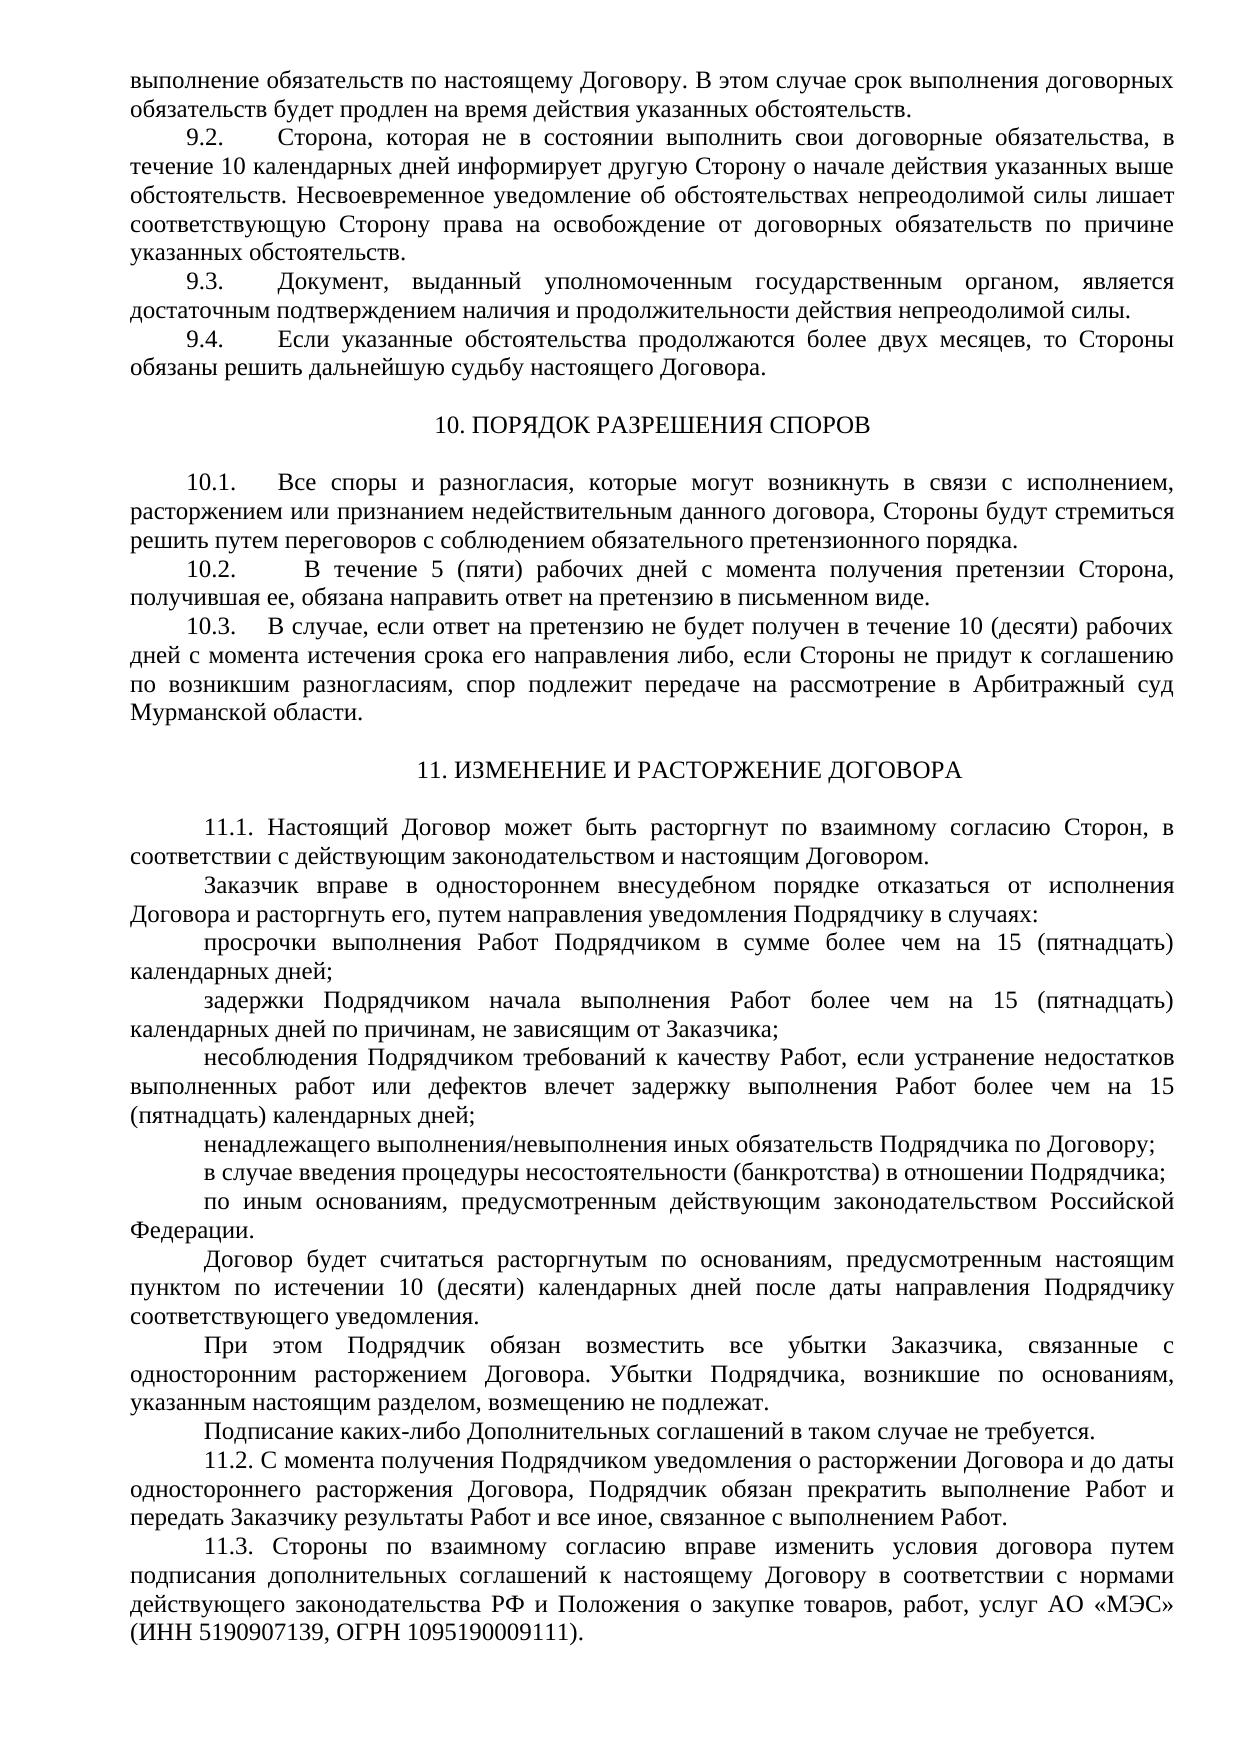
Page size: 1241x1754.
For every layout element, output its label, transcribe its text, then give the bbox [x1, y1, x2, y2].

text ненадлежащего выполнения/невыполнения иных обязательств Подрядчика по Договору; [130, 1129, 1175, 1157]
text несоблюдения Подрядчиком требований к качеству Работ, если устранение недостатков выполненных работ или дефектов влечет задержку выполнения Работ более чем на 15 (пятнадцать) календарных дней; [130, 1042, 1175, 1129]
text Подписание каких-либо Дополнительных соглашений в таком случае не требуется. [130, 1416, 1175, 1445]
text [130, 65, 1175, 122]
text 9.2. Сторона, которая не в состоянии выполнить свои договорные обязательства, в течение 10 календарных дней информирует другую Сторону о начале действия указанных выше обстоятельств. Несвоевременное уведомление об обстоятельствах непреодолимой силы лишает соответствующую Сторону права на освобождение от договорных обязательств по причине указанных обстоятельств. [130, 122, 1175, 266]
text в случае введения процедуры несостоятельности (банкротства) в отношении Подрядчика; [130, 1157, 1175, 1186]
text Заказчик вправе в одностороннем внесудебном порядке отказаться от исполнения Договора и расторгнуть его, путем направления уведомления Подрядчику в случаях: [130, 870, 1175, 927]
text 10. ПОРЯДОК РАЗРЕШЕНИЯ СПОРОВ [130, 410, 1175, 439]
text Договор будет считаться расторгнутым по основаниям, предусмотренным настоящим пунктом по истечении 10 (десяти) календарных дней после даты направления Подрядчику соответствующего уведомления. [130, 1244, 1175, 1330]
text 11.2. С момента получения Подрядчиком уведомления о расторжении Договора и до даты одностороннего расторжения Договора, Подрядчик обязан прекратить выполнение Работ и передать Заказчику результаты Работ и все иное, связанное с выполнением Работ. [130, 1445, 1175, 1531]
text 9.3. Документ, выданный уполномоченным государственным органом, является достаточным подтверждением наличия и продолжительности действия непреодолимой силы. [130, 266, 1175, 324]
text 10.2. В течение 5 (пяти) рабочих дней с момента получения претензии Сторона, получившая ее, обязана направить ответ на претензию в письменном виде. [130, 554, 1175, 611]
text 11.1. Настоящий Договор может быть расторгнут по взаимному согласию Сторон, в соответствии с действующим законодательством и настоящим Договором. [130, 812, 1175, 870]
text 9.4. Если указанные обстоятельства продолжаются более двух месяцев, то Стороны обязаны решить дальнейшую судьбу настоящего Договора. [130, 324, 1175, 381]
text 11. ИЗМЕНЕНИЕ И РАСТОРЖЕНИЕ ДОГОВОРА [130, 755, 1175, 784]
text задержки Подрядчиком начала выполнения Работ более чем на 15 (пятнадцать) календарных дней по причинам, не зависящим от Заказчика; [130, 985, 1175, 1042]
text по иным основаниям, предусмотренным действующим законодательством Российской Федерации. [130, 1186, 1175, 1244]
text 10.1. Все споры и разногласия, которые могут возникнуть в связи с исполнением, расторжением или признанием недействительным данного договора, Стороны будут стремиться решить путем переговоров с соблюдением обязательного претензионного порядка. [130, 467, 1175, 554]
text 11.3. Стороны по взаимному согласию вправе изменить условия договора путем подписания дополнительных соглашений к настоящему Договору в соответствии с нормами действующего законодательства РФ и Положения о закупке товаров, работ, услуг АО «МЭС» (ИНН 5190907139, ОГРН 1095190009111). [130, 1531, 1175, 1646]
text При этом Подрядчик обязан возместить все убытки Заказчика, связанные с односторонним расторжением Договора. Убытки Подрядчика, возникшие по основаниям, указанным настоящим разделом, возмещению не подлежат. [130, 1330, 1175, 1416]
text 10.3. В случае, если ответ на претензию не будет получен в течение 10 (десяти) рабочих дней с момента истечения срока его направления либо, если Стороны не придут к соглашению по возникшим разногласиям, спор подлежит передаче на рассмотрение в Арбитражный суд Мурманской области. [130, 611, 1175, 726]
text просрочки выполнения Работ Подрядчиком в сумме более чем на 15 (пятнадцать) календарных дней; [130, 927, 1175, 985]
